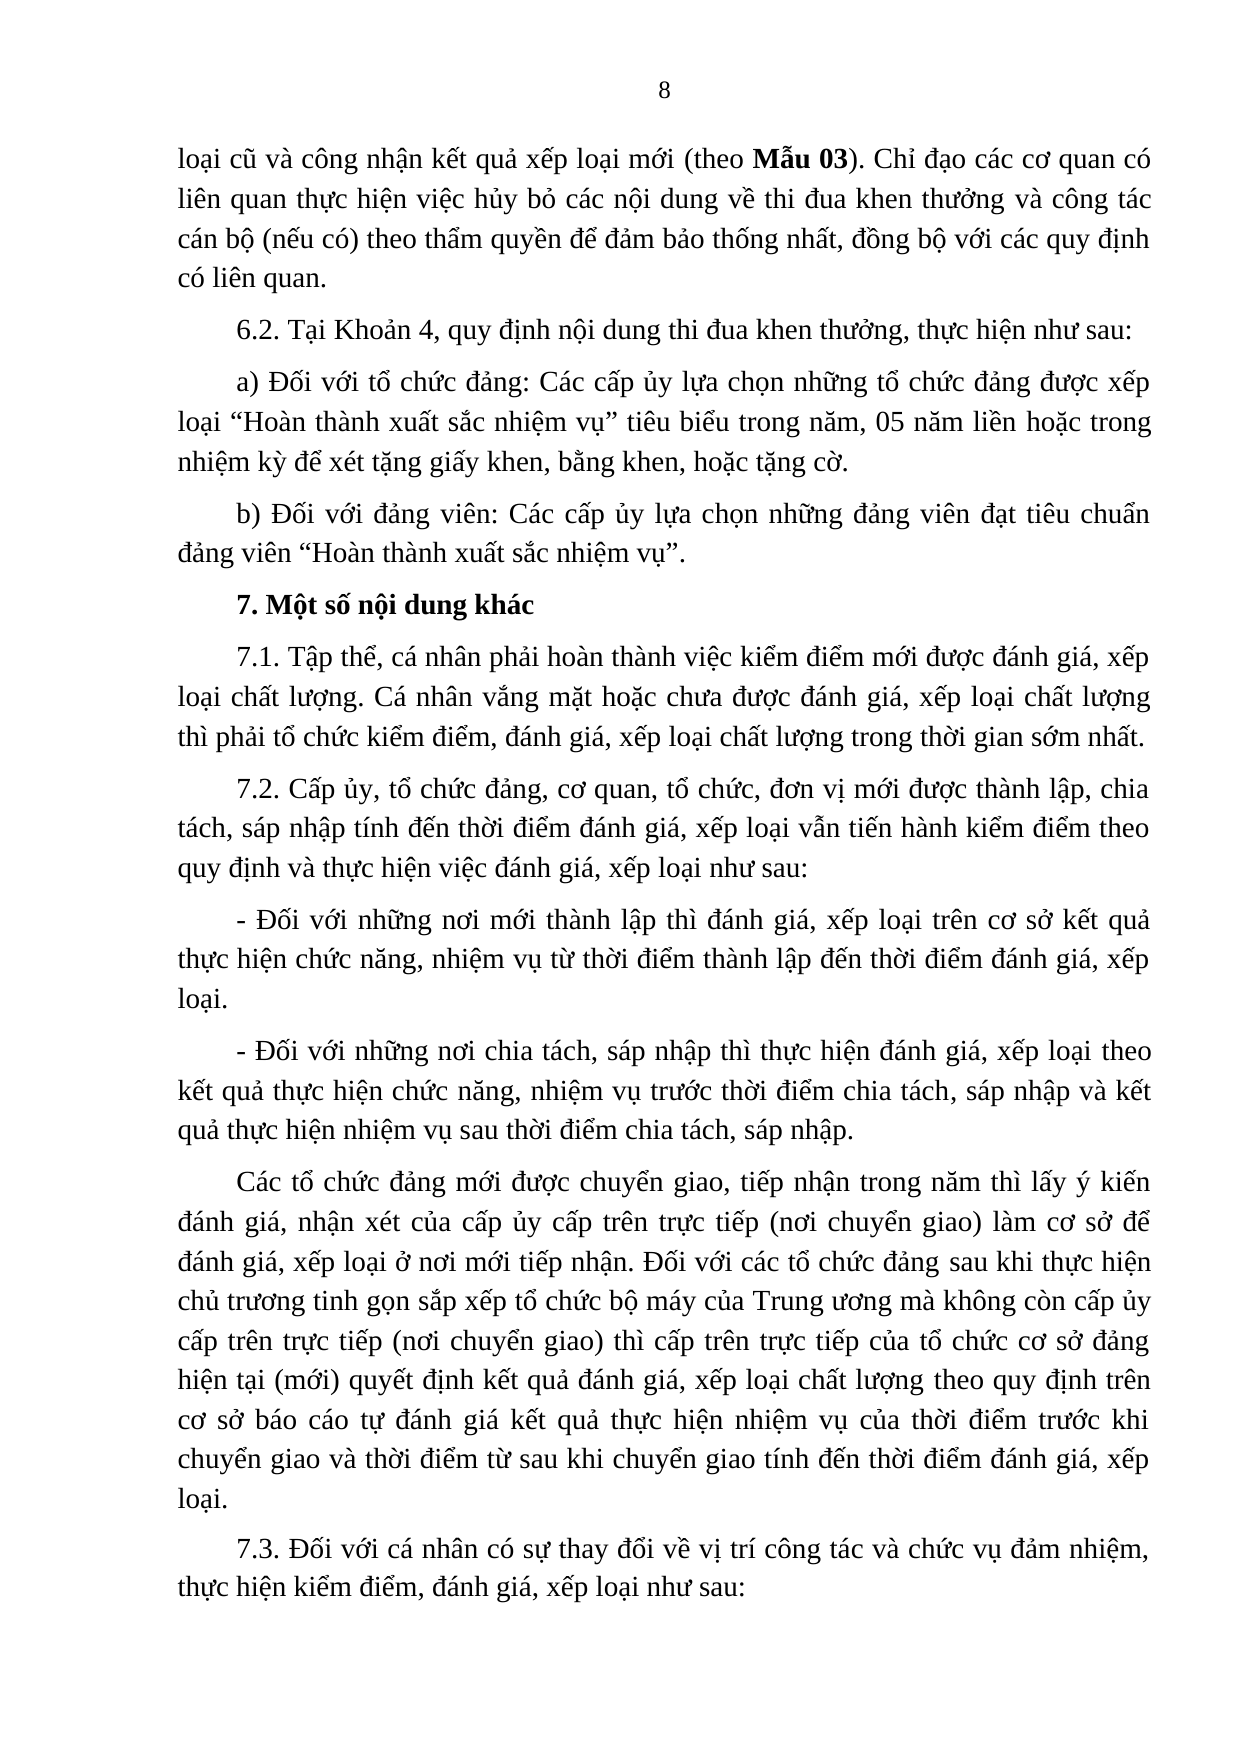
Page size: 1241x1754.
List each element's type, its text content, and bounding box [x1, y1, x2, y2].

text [177, 137, 1152, 296]
text 7.2. Cấp ủy, tổ chức đảng, cơ quan, tổ chức, đơn vị mới được thành lập, chia tách, sáp nhập tính đến thời điểm đánh giá, xếp loại vẫn tiến hành kiểm điểm theo quy định và thực hiện việc đánh giá, xếp loại như sau: [177, 766, 1152, 885]
text 7. Một số nội dung khác [177, 583, 1152, 623]
text - Đối với những nơi mới thành lập thì đánh giá, xếp loại trên cơ sở kết quả thực hiện chức năng, nhiệm vụ từ thời điểm thành lập đến thời điểm đánh giá, xếp loại. [177, 898, 1152, 1016]
text Các tổ chức đảng mới được chuyển giao, tiếp nhận trong năm thì lấy ý kiến đánh giá, nhận xét của cấp ủy cấp trên trực tiếp (nơi chuyển giao) làm cơ sở để đánh giá, xếp loại ở nơi mới tiếp nhận. Đối với các tổ chức đảng sau khi thực hiện chủ trương tinh gọn sắp xếp tổ chức bộ máy của Trung ương mà không còn cấp ủy cấp trên trực tiếp (nơi chuyển giao) thì cấp trên trực tiếp của tổ chức cơ sở đảng hiện tại (mới) quyết định kết quả đánh giá, xếp loại chất lượng theo quy định trên cơ sở báo cáo tự đánh giá kết quả thực hiện nhiệm vụ của thời điểm trước khi chuyển giao và thời điểm từ sau khi chuyển giao tính đến thời điểm đánh giá, xếp loại. [177, 1160, 1152, 1516]
text a) Đối với tổ chức đảng: Các cấp ủy lựa chọn những tổ chức đảng được xếp loại “Hoàn thành xuất sắc nhiệm vụ” tiêu biểu trong năm, 05 năm liền hoặc trong nhiệm kỳ để xét tặng giấy khen, bằng khen, hoặc tặng cờ. [177, 360, 1152, 479]
text 7.1. Tập thể, cá nhân phải hoàn thành việc kiểm điểm mới được đánh giá, xếp loại chất lượng. Cá nhân vắng mặt hoặc chưa được đánh giá, xếp loại chất lượng thì phải tổ chức kiểm điểm, đánh giá, xếp loại chất lượng trong thời gian sớm nhất. [177, 635, 1152, 754]
text - Đối với những nơi chia tách, sáp nhập thì thực hiện đánh giá, xếp loại theo kết quả thực hiện chức năng, nhiệm vụ trước thời điểm chia tách, sáp nhập và kết quả thực hiện nhiệm vụ sau thời điểm chia tách, sáp nhập. [177, 1029, 1152, 1148]
text b) Đối với đảng viên: Các cấp ủy lựa chọn những đảng viên đạt tiêu chuẩn đảng viên “Hoàn thành xuất sắc nhiệm vụ”. [177, 491, 1152, 571]
text 6.2. Tại Khoản 4, quy định nội dung thi đua khen thưởng, thực hiện như sau: [177, 308, 1152, 348]
text 7.3. Đối với cá nhân có sự thay đổi về vị trí công tác và chức vụ đảm nhiệm, thực hiện kiểm điểm, đánh giá, xếp loại như sau: [177, 1529, 1152, 1604]
